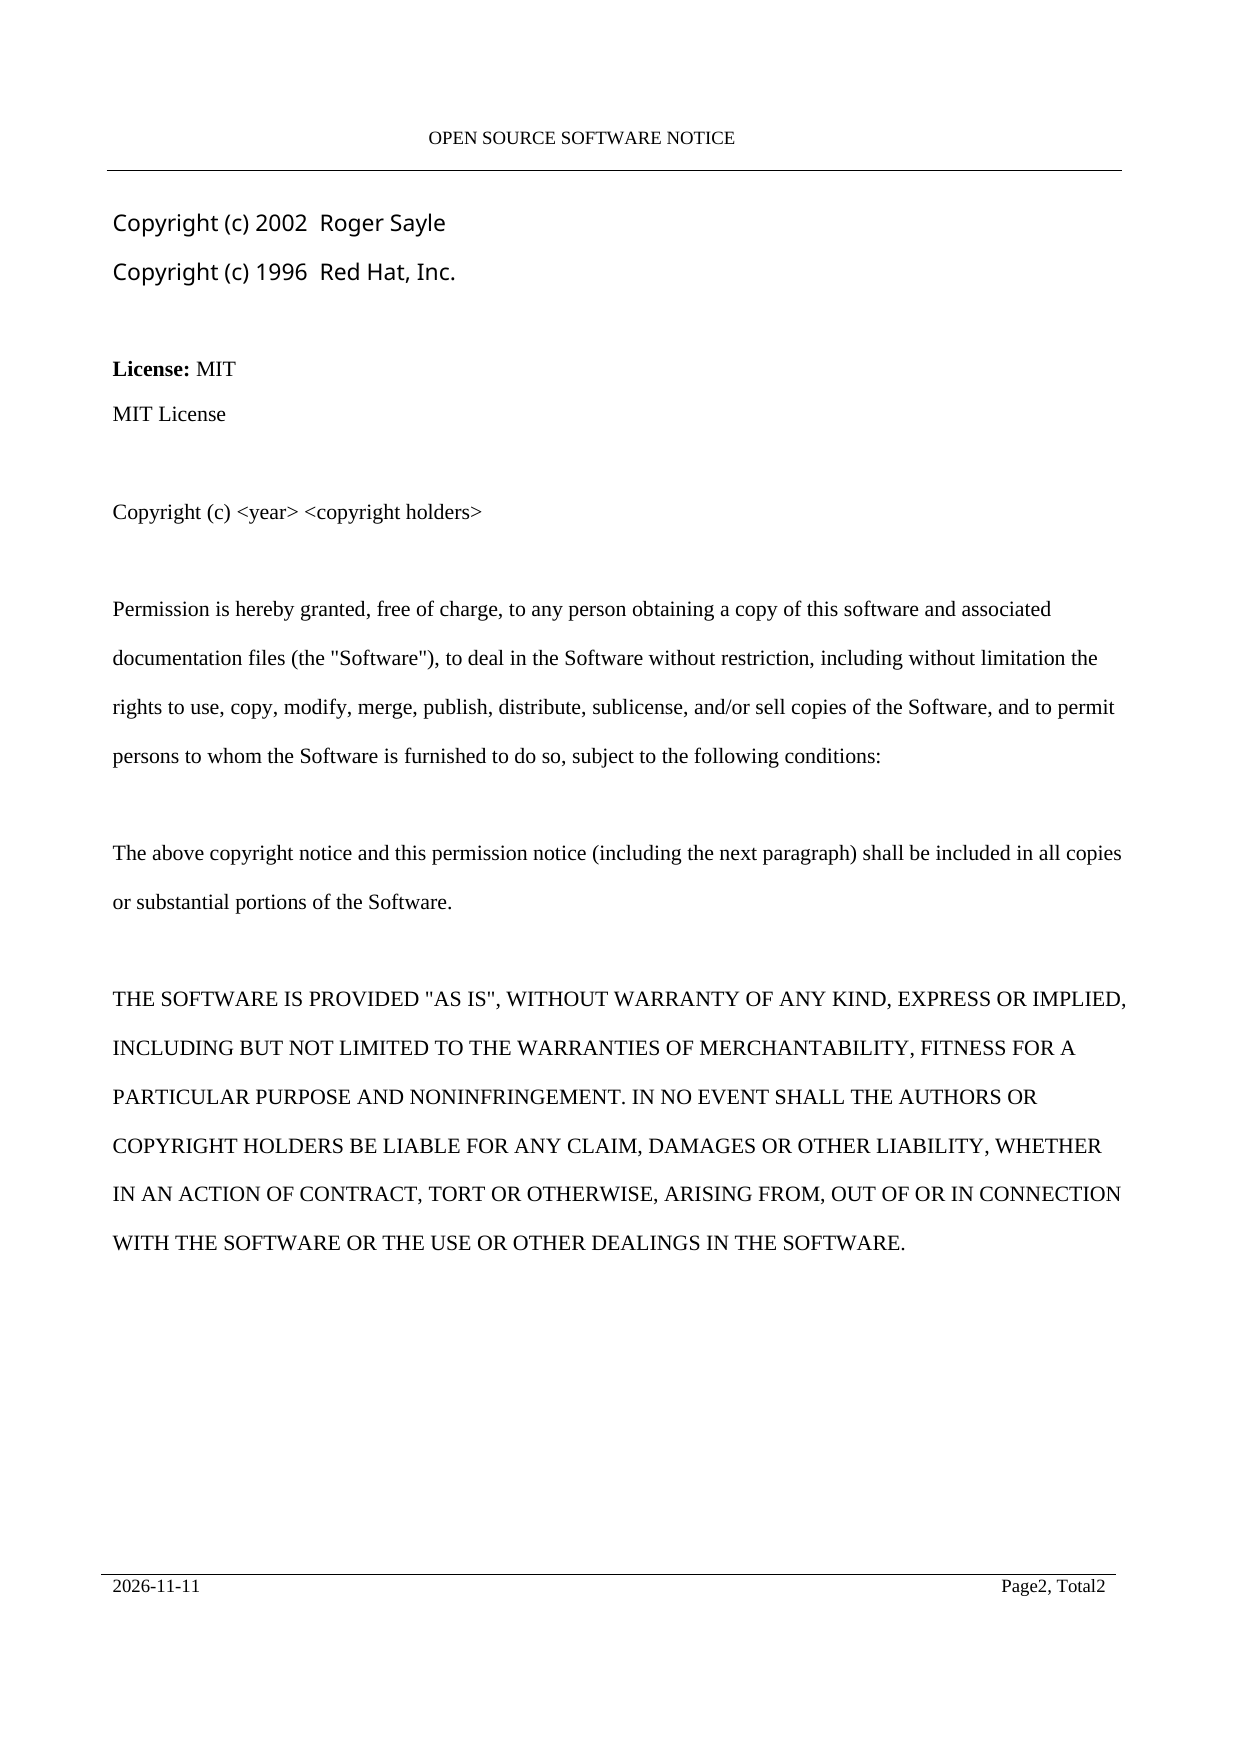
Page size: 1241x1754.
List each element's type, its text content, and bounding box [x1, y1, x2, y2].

text License: MIT [112, 353, 1128, 385]
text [112, 206, 1128, 336]
text MIT License Copyright (c) <year> <copyright holders> Permission is hereby granted, free of charge, to any person obtaining a copy of this software and associated documentation files (the "Software"), to deal in the Software without restriction, including without limitation the rights to use, copy, modify, merge, publish, distribute, sublicense, and/or sell copies of the Software, and to permit persons to whom the Software is furnished to do so, subject to the following conditions: The above copyright notice and this permission notice (including the next paragraph) shall be included in all copies or substantial portions of the Software. THE SOFTWARE IS PROVIDED "AS IS", WITHOUT WARRANTY OF ANY KIND, EXPRESS OR IMPLIED, INCLUDING BUT NOT LIMITED TO THE WARRANTIES OF MERCHANTABILITY, FITNESS FOR A PARTICULAR PURPOSE AND NONINFRINGEMENT. IN NO EVENT SHALL THE AUTHORS OR COPYRIGHT HOLDERS BE LIABLE FOR ANY CLAIM, DAMAGES OR OTHER LIABILITY, WHETHER IN AN ACTION OF CONTRACT, TORT OR OTHERWISE, ARISING FROM, OUT OF OR IN CONNECTION WITH THE SOFTWARE OR THE USE OR OTHER DEALINGS IN THE SOFTWARE. [112, 398, 1128, 1259]
